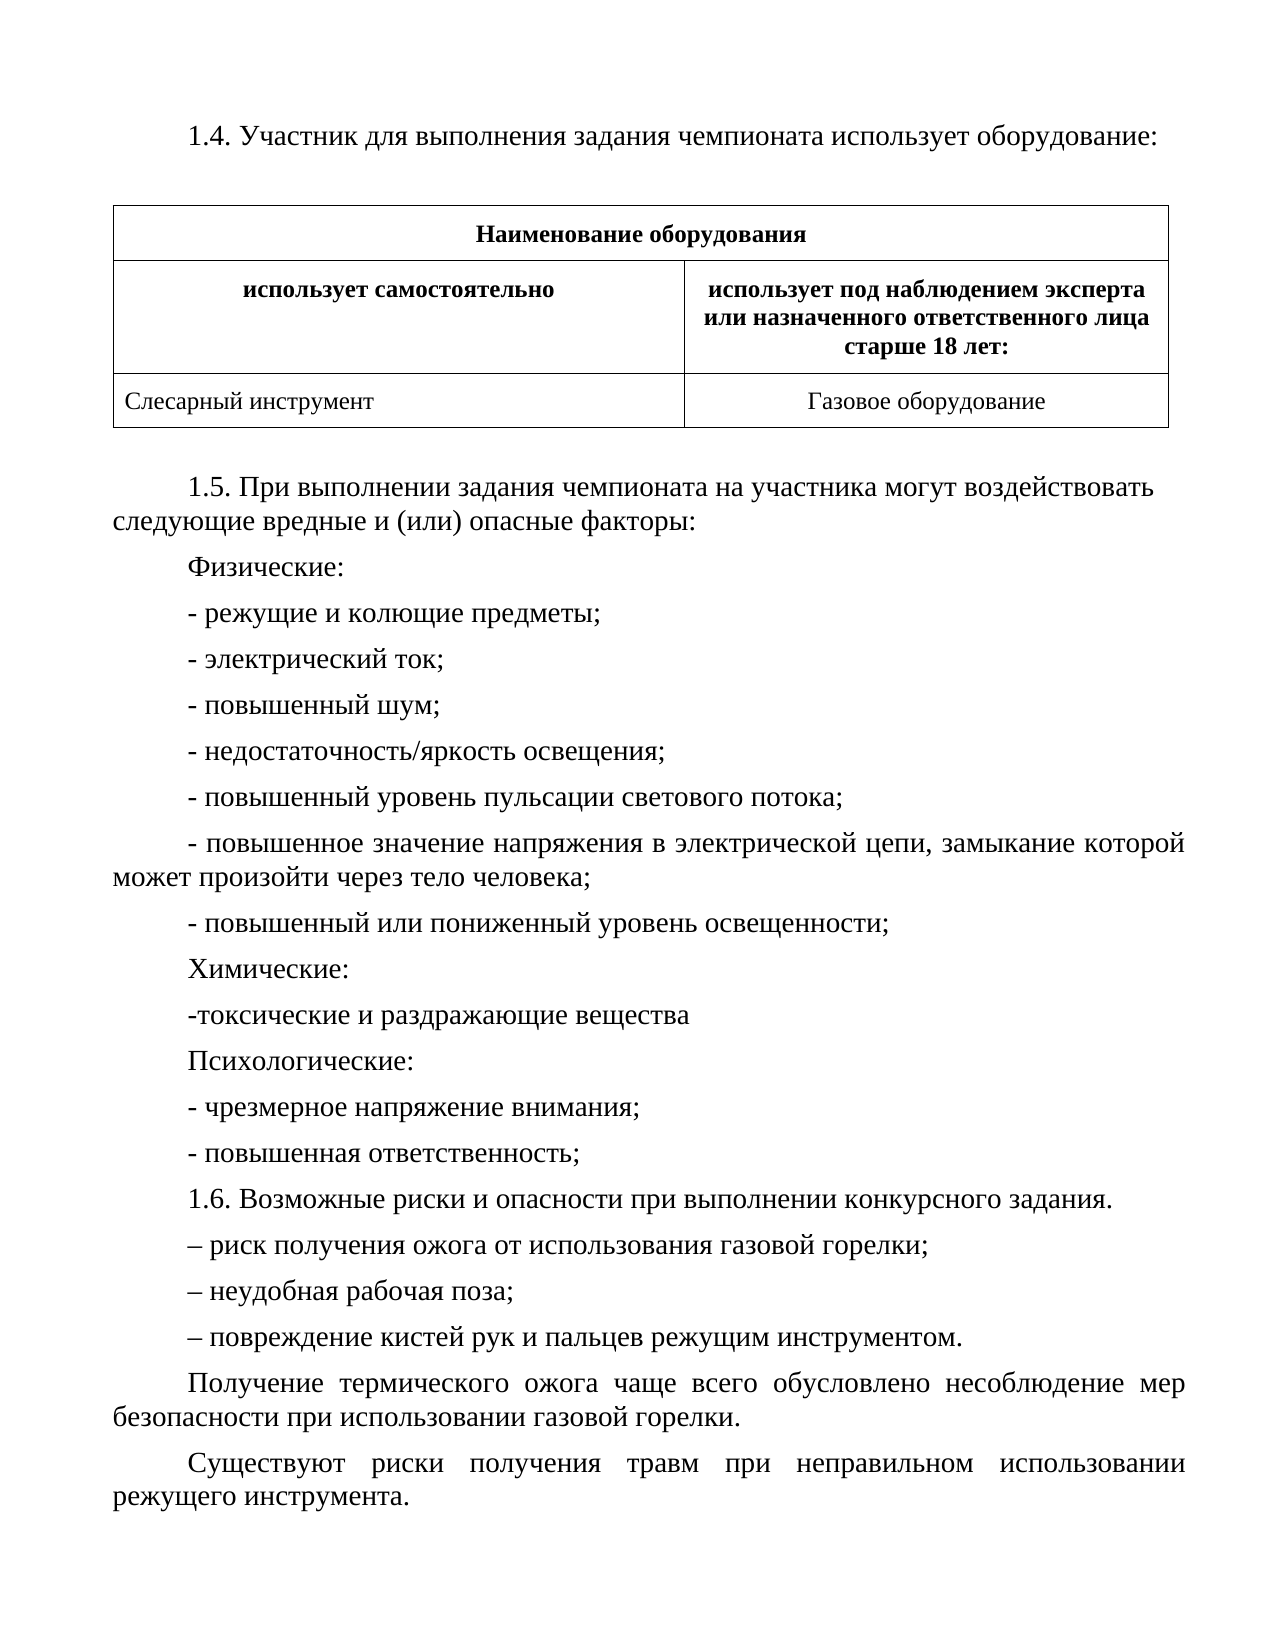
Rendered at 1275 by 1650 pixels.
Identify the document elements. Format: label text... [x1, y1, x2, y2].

table_cell Газовое оборудование [685, 374, 1168, 427]
list Получение термического ожога чаще всего обусловлено несоблюдение мер безопасности при использовании газовой горелки. [112, 1365, 1186, 1432]
text - повышенное значение напряжения в электрической цепи, замыкание которой может произойти через тело человека; [112, 825, 1186, 892]
table_cell Слесарный инструмент [114, 374, 684, 427]
list 1.6. Возможные риски и опасности при выполнении конкурсного задания. [112, 1181, 1186, 1215]
list – неудобная рабочая поза; [112, 1273, 1186, 1307]
text - повышенный или пониженный уровень освещенности; [112, 905, 1186, 938]
text -токсические и раздражающие вещества [112, 997, 1186, 1031]
text Химические: [112, 951, 1186, 984]
text - недостаточность/яркость освещения; [112, 733, 1186, 767]
list Существуют риски получения травм при неправильном использовании режущего инструмента. [112, 1445, 1186, 1512]
text - чрезмерное напряжение внимания; [112, 1089, 1186, 1123]
list – риск получения ожога от использования газовой горелки; [112, 1227, 1186, 1261]
text - повышенный уровень пульсации светового потока; [112, 779, 1186, 813]
table_header Наименование оборудования [114, 206, 1168, 260]
text - повышенный шум; [112, 687, 1186, 721]
text Физические: [112, 549, 1186, 583]
text - повышенная ответственность; [112, 1135, 1186, 1169]
table_cell использует самостоятельно [114, 261, 684, 372]
list – повреждение кистей рук и пальцев режущим инструментом. [112, 1319, 1186, 1353]
text Психологические: [112, 1043, 1186, 1077]
text - электрический ток; [112, 641, 1186, 675]
text - режущие и колющие предметы; [112, 595, 1186, 629]
text 1.4. Участник для выполнения задания чемпионата использует оборудование: [112, 118, 1186, 152]
text 1.5. При выполнении задания чемпионата на участника могут воздействовать следующие вредные и (или) опасные факторы: [112, 469, 1186, 537]
table_cell использует под наблюдением эксперта или назначенного ответственного лица старше 18 лет: [685, 261, 1168, 372]
